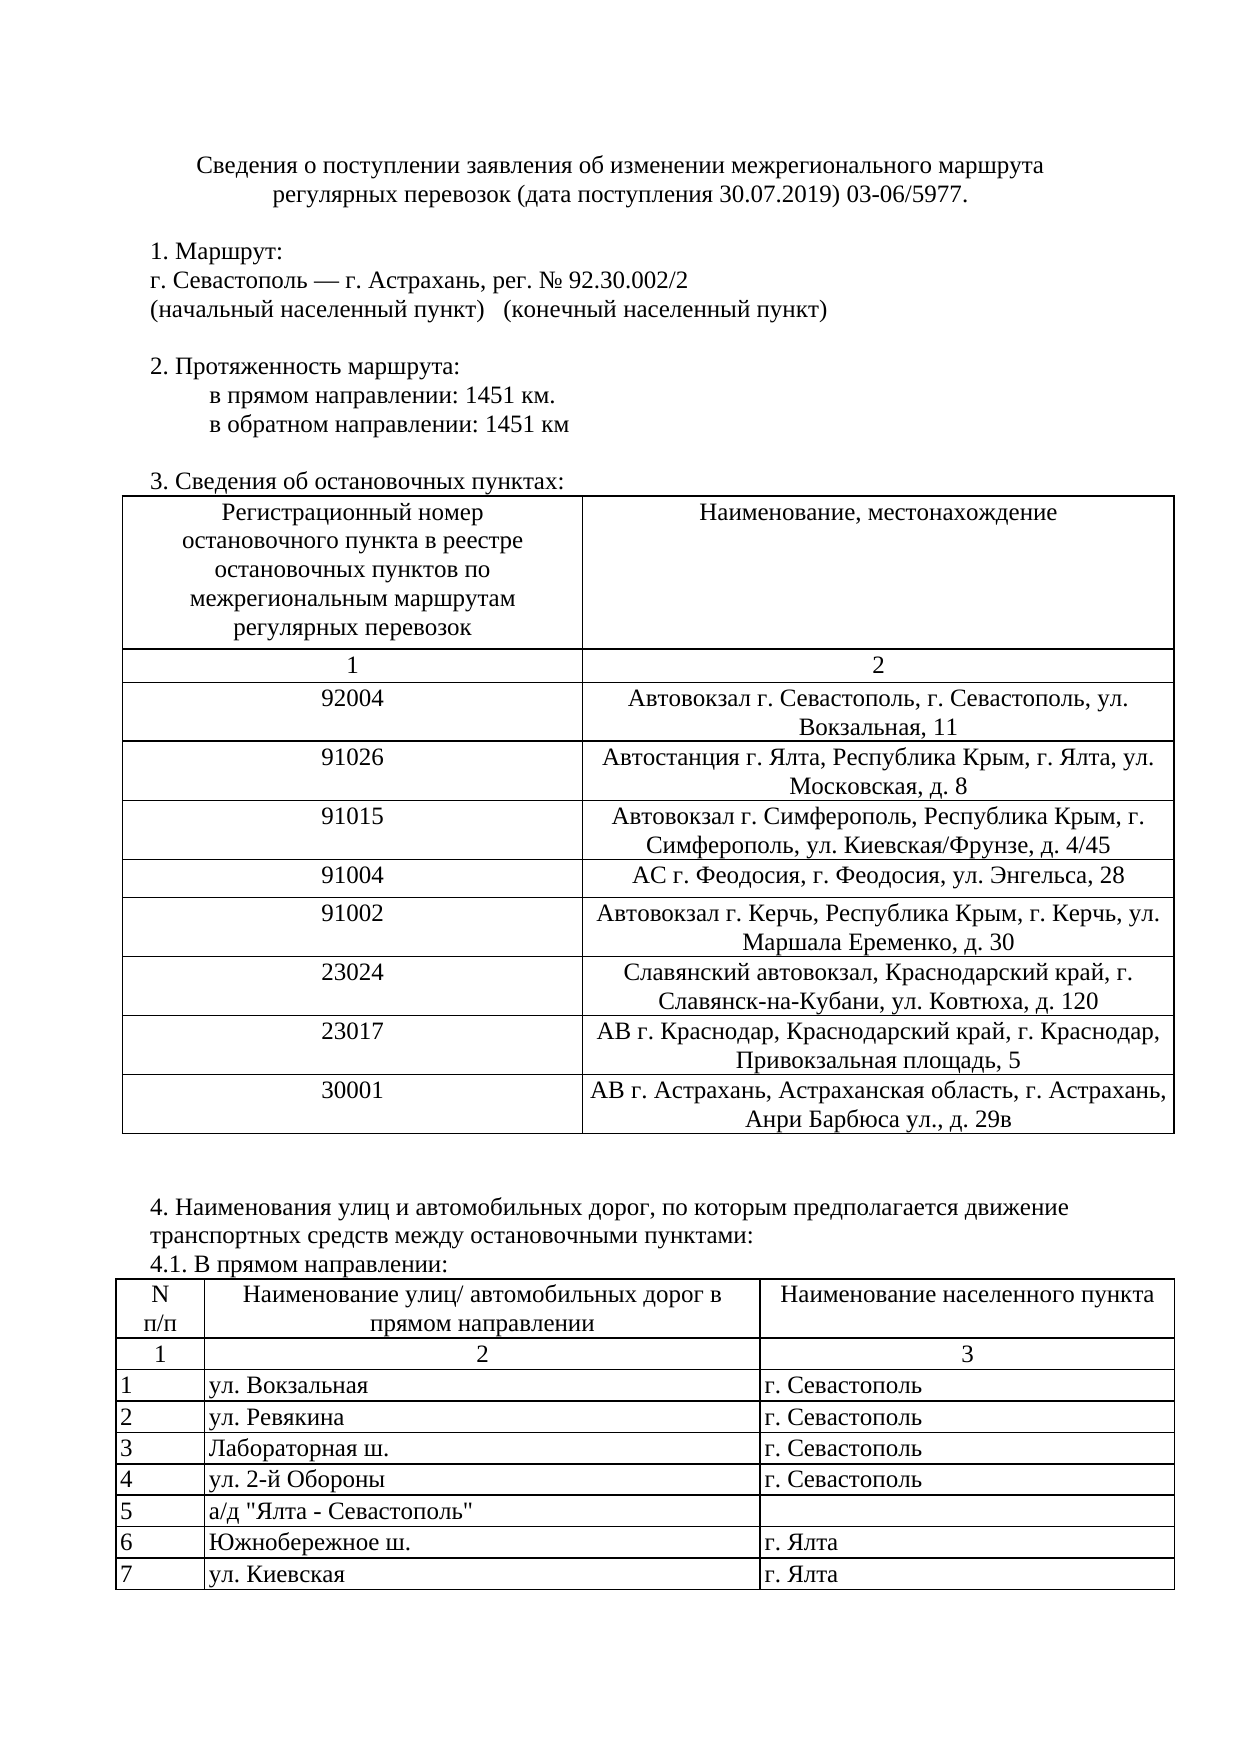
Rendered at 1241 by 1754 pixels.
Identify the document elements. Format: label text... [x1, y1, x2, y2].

table_cell а/д "Ялта - Севастополь" [205, 1496, 759, 1526]
text г. Севастополь — г. Астрахань, рег. № 92.30.002/2 [150, 265, 1090, 294]
text в прямом направлении: 1451 км. [150, 380, 1090, 409]
table_cell г. Севастополь [761, 1465, 1174, 1494]
table_cell ул. Ревякина [205, 1402, 759, 1431]
table_cell АВ г. Астрахань, Астраханская область, г. Астрахань, Анри Барбюса ул., д. 29в [583, 1075, 1173, 1133]
table_cell 5 [117, 1496, 204, 1526]
text Сведения о поступлении заявления об изменении межрегионального маршрута регулярных перевозок (дата поступления 30.07.2019) 03-06/5977. [150, 150, 1090, 207]
table_cell 6 [117, 1527, 204, 1557]
table_cell ул. Вокзальная [205, 1370, 759, 1400]
table_header Наименование, местонахождение [583, 497, 1173, 648]
table_cell Автостанция г. Ялта, Республика Крым, г. Ялта, ул. Московская, д. 8 [583, 742, 1173, 799]
text 2. Протяженность маршрута: [150, 351, 1090, 380]
text (начальный населенный пункт) (конечный населенный пункт) [150, 294, 1090, 322]
text 4.1. В прямом направлении: [150, 1249, 1090, 1278]
table_cell Автовокзал г. Севастополь, г. Севастополь, ул. Вокзальная, 11 [583, 683, 1173, 740]
table_cell [761, 1496, 1174, 1526]
text 3. Сведения об остановочных пунктах: [150, 466, 1090, 495]
text 4. Наименования улиц и автомобильных дорог, по которым предполагается движение транспортных средств между остановочными пунктами: [150, 1192, 1090, 1249]
table_cell 23017 [123, 1016, 582, 1074]
table_cell 23024 [123, 957, 582, 1014]
table_cell 92004 [123, 683, 582, 740]
table_header Регистрационный номер остановочного пункта в реестре остановочных пунктов по межрегиональным маршрутам регулярных перевозок [123, 497, 582, 648]
table_cell Южнобережное ш. [205, 1527, 759, 1557]
table_cell 2 [117, 1402, 204, 1431]
table_cell 1 [123, 650, 582, 681]
table_header Наименование улиц/ автомобильных дорог в прямом направлении [205, 1280, 759, 1337]
table_cell 91015 [123, 801, 582, 858]
table_cell 1 [117, 1370, 204, 1400]
table_cell 91004 [123, 860, 582, 896]
table_cell 2 [205, 1339, 759, 1368]
table_cell АВ г. Краснодар, Краснодарский край, г. Краснодар, Привокзальная площадь, 5 [583, 1016, 1173, 1074]
table_header Наименование населенного пункта [761, 1280, 1174, 1337]
table_cell ул. Киевская [205, 1559, 759, 1589]
table_cell АС г. Феодосия, г. Феодосия, ул. Энгельса, 28 [583, 860, 1173, 896]
table_cell Лабораторная ш. [205, 1433, 759, 1463]
text 1. Маршрут: [150, 236, 1090, 265]
text в обратном направлении: 1451 км [150, 409, 1090, 437]
table_header N п/п [117, 1280, 204, 1337]
table_cell г. Севастополь [761, 1370, 1174, 1400]
table_cell 4 [117, 1465, 204, 1494]
table_cell 2 [583, 650, 1173, 681]
table_cell ул. 2-й Обороны [205, 1465, 759, 1494]
table_cell г. Ялта [761, 1559, 1174, 1589]
table_cell Автовокзал г. Керчь, Республика Крым, г. Керчь, ул. Маршала Еременко, д. 30 [583, 898, 1173, 956]
table_cell Автовокзал г. Симферополь, Республика Крым, г. Симферополь, ул. Киевская/Фрунзе, д. 4/45 [583, 801, 1173, 858]
table_cell 1 [117, 1339, 204, 1368]
table_cell г. Севастополь [761, 1433, 1174, 1463]
table_cell 91002 [123, 898, 582, 956]
table_cell г. Ялта [761, 1527, 1174, 1557]
table_cell 7 [117, 1559, 204, 1589]
table_cell 30001 [123, 1075, 582, 1133]
table_cell г. Севастополь [761, 1402, 1174, 1431]
table_cell 3 [761, 1339, 1174, 1368]
table_cell 3 [117, 1433, 204, 1463]
table_cell Славянский автовокзал, Краснодарский край, г. Славянск-на-Кубани, ул. Ковтюха, д. 120 [583, 957, 1173, 1014]
table_cell 91026 [123, 742, 582, 799]
